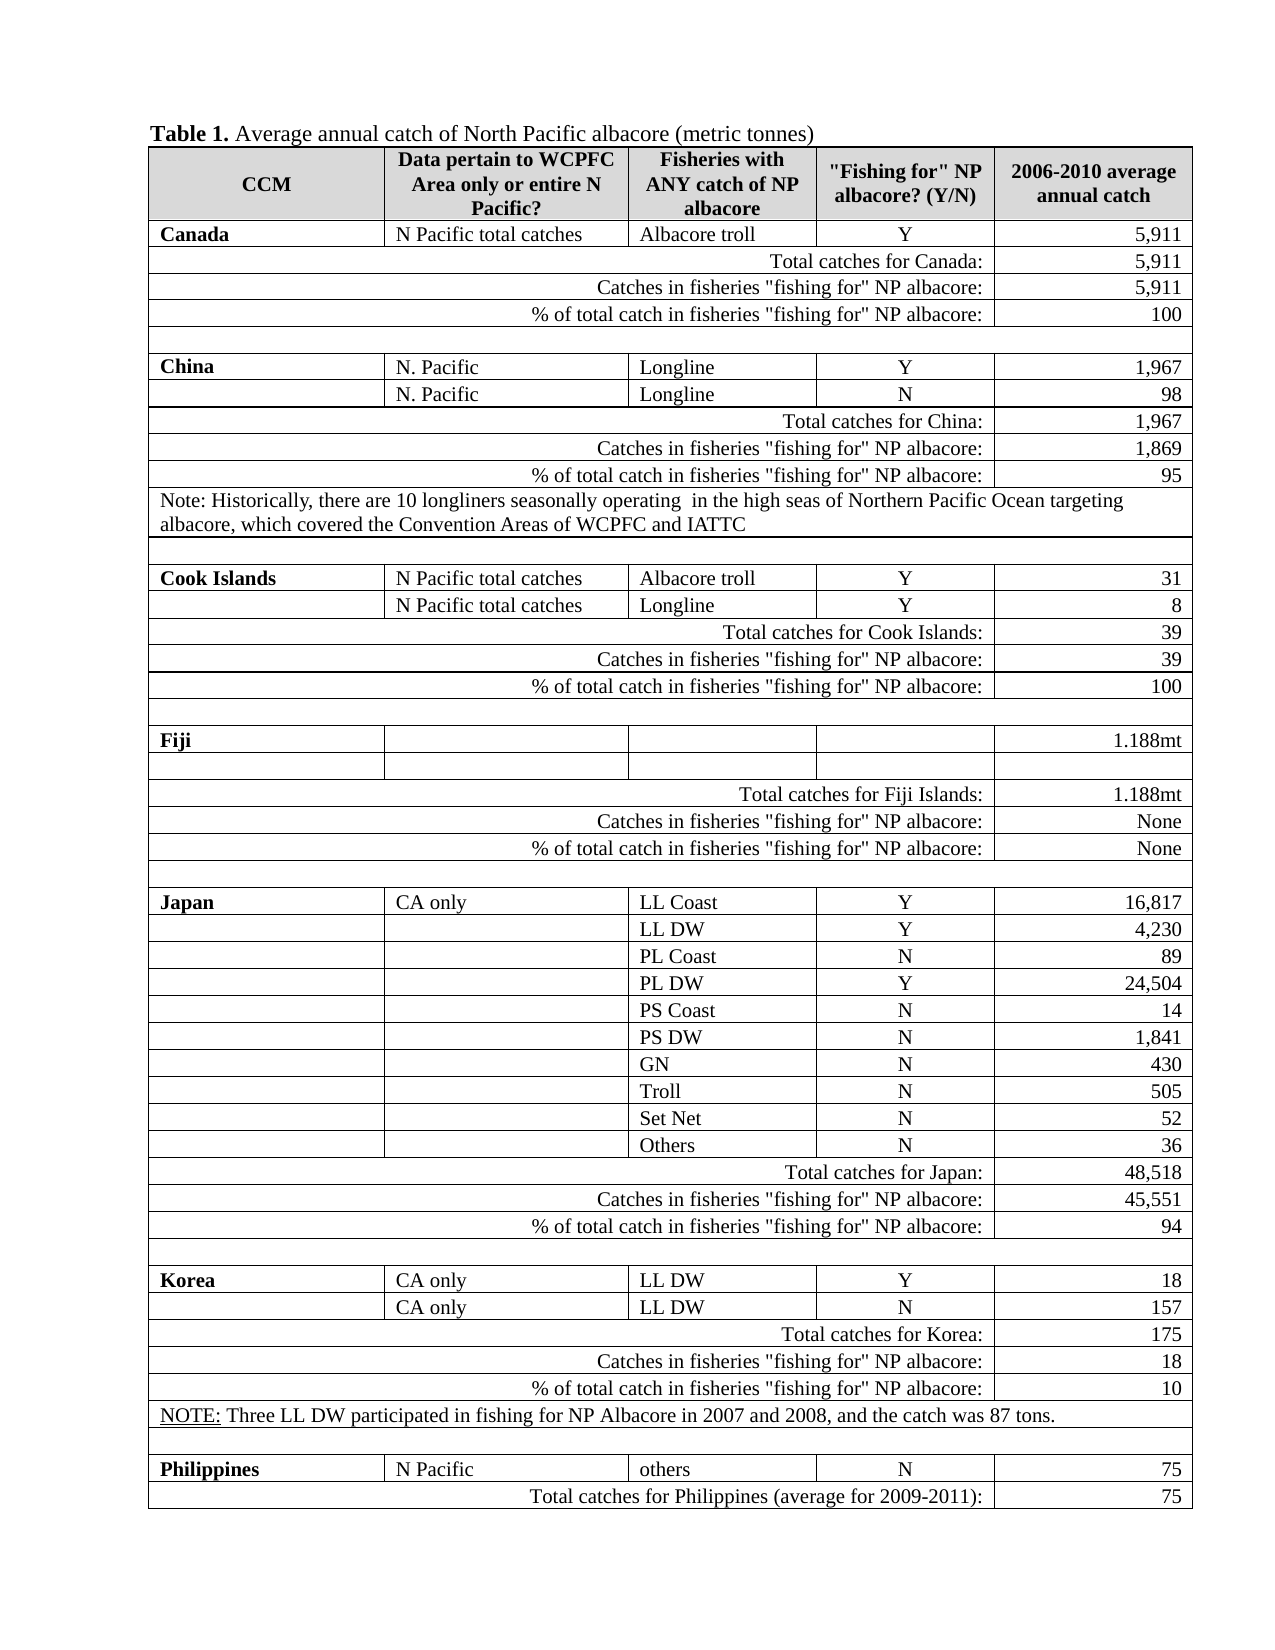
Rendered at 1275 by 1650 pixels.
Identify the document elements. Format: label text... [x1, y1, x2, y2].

table_cell 1.188mt [995, 780, 1192, 806]
table_cell N Pacific total catches [385, 221, 628, 246]
table_cell PL DW [629, 969, 816, 995]
table_cell [995, 753, 1192, 779]
table_cell N [817, 380, 994, 406]
table_cell Fiji [149, 726, 384, 752]
table_cell N [817, 1293, 994, 1319]
table_cell Albacore troll [629, 221, 816, 246]
table_cell Total catches for Japan: [149, 1158, 994, 1184]
table_cell Note: Historically, there are 10 longliners seasonally operating in the high seas of Northern Pacific Ocean targeting albacore, which covered the Convention Areas of WCPFC and IATTC [149, 488, 1192, 536]
table_cell Y [817, 591, 994, 617]
table_cell [149, 1104, 384, 1130]
table_cell [817, 726, 994, 752]
table_cell LL DW [629, 915, 816, 941]
table_cell [385, 942, 628, 968]
table_cell 75 [995, 1482, 1192, 1508]
table_cell Total catches for China: [149, 408, 994, 433]
table_cell Y [817, 915, 994, 941]
table_cell PS Coast [629, 996, 816, 1022]
text Table 1. Average annual catch of North Pacific albacore (metric tonnes) [150, 120, 1125, 146]
table_cell 16,817 [995, 888, 1192, 914]
table_cell PL Coast [629, 942, 816, 968]
table_cell [149, 1077, 384, 1103]
table_header Fisheries with ANY catch of NP albacore [629, 148, 816, 219]
table_cell 89 [995, 942, 1192, 968]
table_cell Total catches for Canada: [149, 247, 994, 273]
table_cell Japan [149, 888, 384, 914]
table_cell 95 [995, 461, 1192, 487]
table_cell 100 [995, 300, 1192, 326]
table_cell N [817, 1104, 994, 1130]
table_cell 18 [995, 1266, 1192, 1292]
table_cell Y [817, 354, 994, 379]
table_cell N. Pacific [385, 380, 628, 406]
table_cell [149, 1293, 384, 1319]
table_cell N. Pacific [385, 354, 628, 379]
table_cell 100 [995, 673, 1192, 698]
table_cell Philippines [149, 1455, 384, 1481]
table_cell Catches in fisheries "fishing for" NP albacore: [149, 807, 994, 833]
table_cell Y [817, 969, 994, 995]
table_cell 505 [995, 1077, 1192, 1103]
table_cell [385, 1104, 628, 1130]
table_cell Y [817, 888, 994, 914]
table_cell 14 [995, 996, 1192, 1022]
table_cell 98 [995, 380, 1192, 406]
table_cell None [995, 807, 1192, 833]
table_cell N Pacific total catches [385, 565, 628, 590]
table_cell [149, 327, 1192, 352]
table_cell 36 [995, 1131, 1192, 1157]
table_cell 39 [995, 619, 1192, 644]
table_cell [149, 753, 384, 779]
table_cell Longline [629, 591, 816, 617]
table_cell N [817, 942, 994, 968]
table_cell N Pacific total catches [385, 591, 628, 617]
table_cell [385, 915, 628, 941]
table_cell Longline [629, 380, 816, 406]
table_cell 48,518 [995, 1158, 1192, 1184]
table_cell Cook Islands [149, 565, 384, 590]
table_cell 94 [995, 1212, 1192, 1238]
table_cell [385, 726, 628, 752]
table_cell 31 [995, 565, 1192, 590]
table_cell [817, 753, 994, 779]
table_cell 1,967 [995, 408, 1192, 433]
table_cell Set Net [629, 1104, 816, 1130]
table_cell Catches in fisheries "fishing for" NP albacore: [149, 645, 994, 671]
table_cell 175 [995, 1320, 1192, 1346]
table_cell [149, 915, 384, 941]
table_cell % of total catch in fisheries "fishing for" NP albacore: [149, 1212, 994, 1238]
table_cell [149, 380, 384, 406]
table_cell Korea [149, 1266, 384, 1292]
table_cell 1,869 [995, 434, 1192, 460]
table_cell Catches in fisheries "fishing for" NP albacore: [149, 434, 994, 460]
table_cell 157 [995, 1293, 1192, 1319]
table_cell None [995, 834, 1192, 860]
table_cell [629, 726, 816, 752]
table_cell N Pacific [385, 1455, 628, 1481]
table_cell [149, 538, 1192, 563]
table_cell N [817, 1131, 994, 1157]
table_cell % of total catch in fisheries "fishing for" NP albacore: [149, 834, 994, 860]
table_cell [385, 969, 628, 995]
table_cell others [629, 1455, 816, 1481]
table_cell Troll [629, 1077, 816, 1103]
table_cell N [817, 1023, 994, 1049]
table_cell 1,841 [995, 1023, 1192, 1049]
table_cell Y [817, 221, 994, 246]
table_cell 4,230 [995, 915, 1192, 941]
table_cell LL Coast [629, 888, 816, 914]
table_cell 24,504 [995, 969, 1192, 995]
table_cell GN [629, 1050, 816, 1076]
table_cell Total catches for Cook Islands: [149, 619, 994, 644]
table_cell [385, 1023, 628, 1049]
table_cell CA only [385, 1266, 628, 1292]
table_cell % of total catch in fisheries "fishing for" NP albacore: [149, 673, 994, 698]
table_header "Fishing for" NP albacore? (Y/N) [817, 148, 994, 219]
table_cell CA only [385, 1293, 628, 1319]
table_cell Y [817, 565, 994, 590]
table_cell Albacore troll [629, 565, 816, 590]
table_cell N [817, 996, 994, 1022]
table_cell Catches in fisheries "fishing for" NP albacore: [149, 1347, 994, 1373]
table_header Data pertain to WCPFC Area only or entire N Pacific? [385, 148, 628, 219]
table_cell 18 [995, 1347, 1192, 1373]
table_cell 430 [995, 1050, 1192, 1076]
table_cell N [817, 1455, 994, 1481]
table_cell LL DW [629, 1293, 816, 1319]
table_cell Catches in fisheries "fishing for" NP albacore: [149, 274, 994, 299]
table_cell 1.188mt [995, 726, 1192, 752]
table_cell [629, 753, 816, 779]
table_header CCM [149, 148, 384, 219]
table_cell [149, 861, 1192, 887]
table_cell PS DW [629, 1023, 816, 1049]
table_cell NOTE: Three LL DW participated in fishing for NP Albacore in 2007 and 2008, and the catch was 87 tons. [149, 1401, 1192, 1427]
table_cell [149, 1023, 384, 1049]
table_cell [149, 942, 384, 968]
table_cell [149, 1239, 1192, 1265]
table_cell Total catches for Fiji Islands: [149, 780, 994, 806]
table_cell Longline [629, 354, 816, 379]
table_cell Others [629, 1131, 816, 1157]
table_cell 5,911 [995, 221, 1192, 246]
table_cell N [817, 1077, 994, 1103]
table_cell 1,967 [995, 354, 1192, 379]
table_cell 8 [995, 591, 1192, 617]
table_cell [385, 1131, 628, 1157]
table_cell Y [817, 1266, 994, 1292]
table_cell 52 [995, 1104, 1192, 1130]
table_cell [385, 753, 628, 779]
table_cell [149, 996, 384, 1022]
table_cell 39 [995, 645, 1192, 671]
table_cell [385, 1077, 628, 1103]
table_cell [149, 1428, 1192, 1454]
table_cell 75 [995, 1455, 1192, 1481]
table_cell % of total catch in fisheries "fishing for" NP albacore: [149, 300, 994, 326]
table_cell % of total catch in fisheries "fishing for" NP albacore: [149, 461, 994, 487]
table_cell 5,911 [995, 247, 1192, 273]
table_cell China [149, 354, 384, 379]
table_cell % of total catch in fisheries "fishing for" NP albacore: [149, 1374, 994, 1400]
table_header 2006-2010 average annual catch [995, 148, 1192, 219]
table_cell [149, 1131, 384, 1157]
table_cell Catches in fisheries "fishing for" NP albacore: [149, 1185, 994, 1211]
table_cell Total catches for Philippines (average for 2009-2011): [149, 1482, 994, 1508]
table_cell Canada [149, 221, 384, 246]
table_cell 10 [995, 1374, 1192, 1400]
table_cell [149, 591, 384, 617]
table_cell [385, 1050, 628, 1076]
table_cell [149, 969, 384, 995]
table_cell CA only [385, 888, 628, 914]
table_cell Total catches for Korea: [149, 1320, 994, 1346]
table_cell N [817, 1050, 994, 1076]
table_cell 5,911 [995, 274, 1192, 299]
table_cell [385, 996, 628, 1022]
table_cell LL DW [629, 1266, 816, 1292]
table_cell [149, 699, 1192, 725]
table_cell [149, 1050, 384, 1076]
table_cell 45,551 [995, 1185, 1192, 1211]
